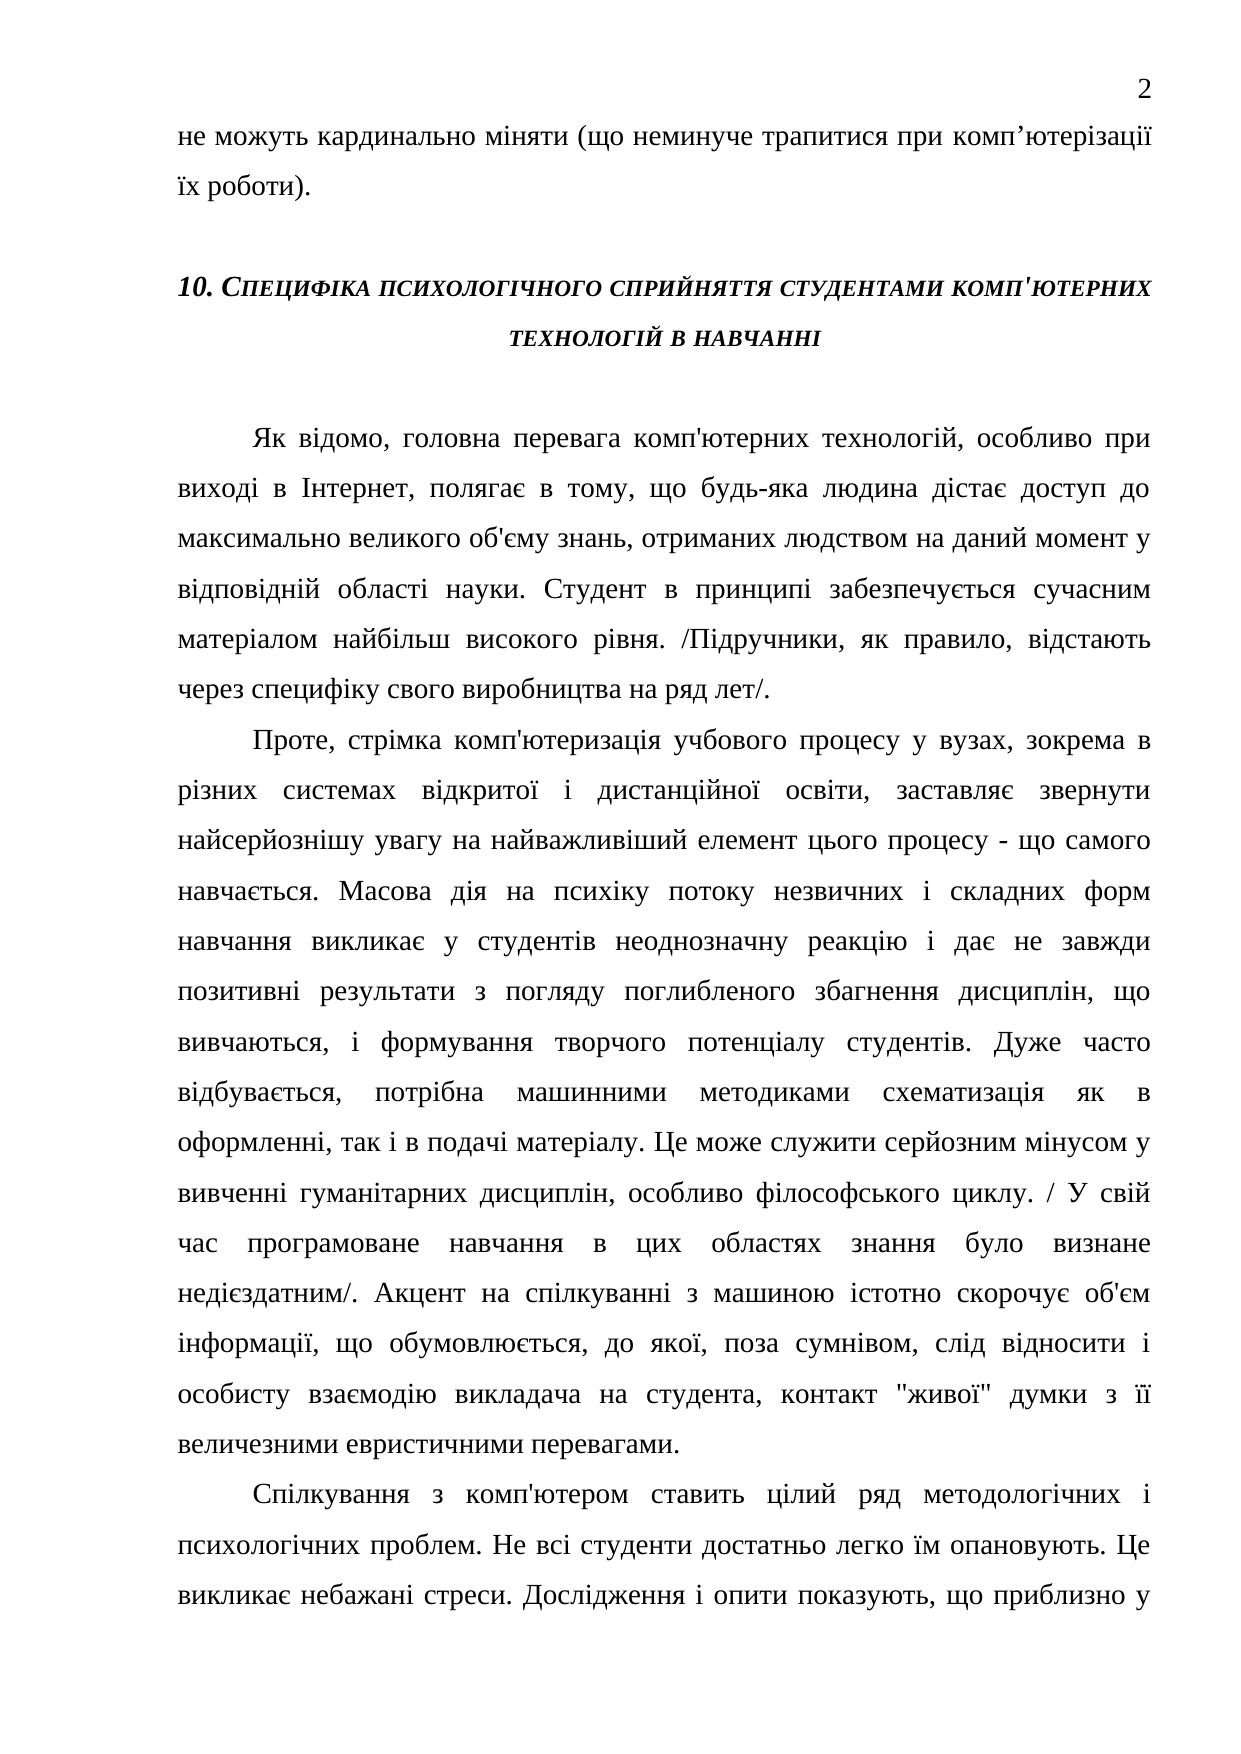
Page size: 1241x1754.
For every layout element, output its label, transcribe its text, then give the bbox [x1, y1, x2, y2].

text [177, 118, 1152, 202]
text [177, 1477, 1152, 1611]
text Як відомо, головна перевага комп'ютерних технологій, особливо при виході в Інтернет, полягає в тому, що будь-яка людина дістає доступ до максимально великого об'єму знань, отриманих людством на даний момент у відповідній області науки. Студент в принципі забезпечується сучасним матеріалом найбільш високого рівня. /Підручники, як правило, відстають через специфіку свого виробництва на ряд лет/. [177, 420, 1152, 705]
subtitle 10. Специфіка психологічного сприйняття студентами комп'ютерних технологій в навчанні [177, 269, 1152, 353]
text Проте, стрімка комп'ютеризація учбового процесу у вузах, зокрема в різних системах відкритої і дистанційної освіти, заставляє звернути найсерйознішу увагу на найважливіший елемент цього процесу - що самого навчається. Масова дія на психіку потоку незвичних і складних форм навчання викликає у студентів неоднозначну реакцію і дає не завжди позитивні результати з погляду поглибленого збагнення дисциплін, що вивчаються, і формування творчого потенціалу студентів. Дуже часто відбувається, потрібна машинними методиками схематизація як в оформленні, так і в подачі матеріалу. Це може служити серйозним мінусом у вивченні гуманітарних дисциплін, особливо філософського циклу. / У свій час програмоване навчання в цих областях знання було визнане недієздатним/. Акцент на спілкуванні з машиною істотно скорочує об'єм інформації, що обумовлюється, до якої, поза сумнівом, слід відносити і особисту взаємодію викладача на студента, контакт "живої" думки з її величезними евристичними перевагами. [177, 722, 1152, 1460]
